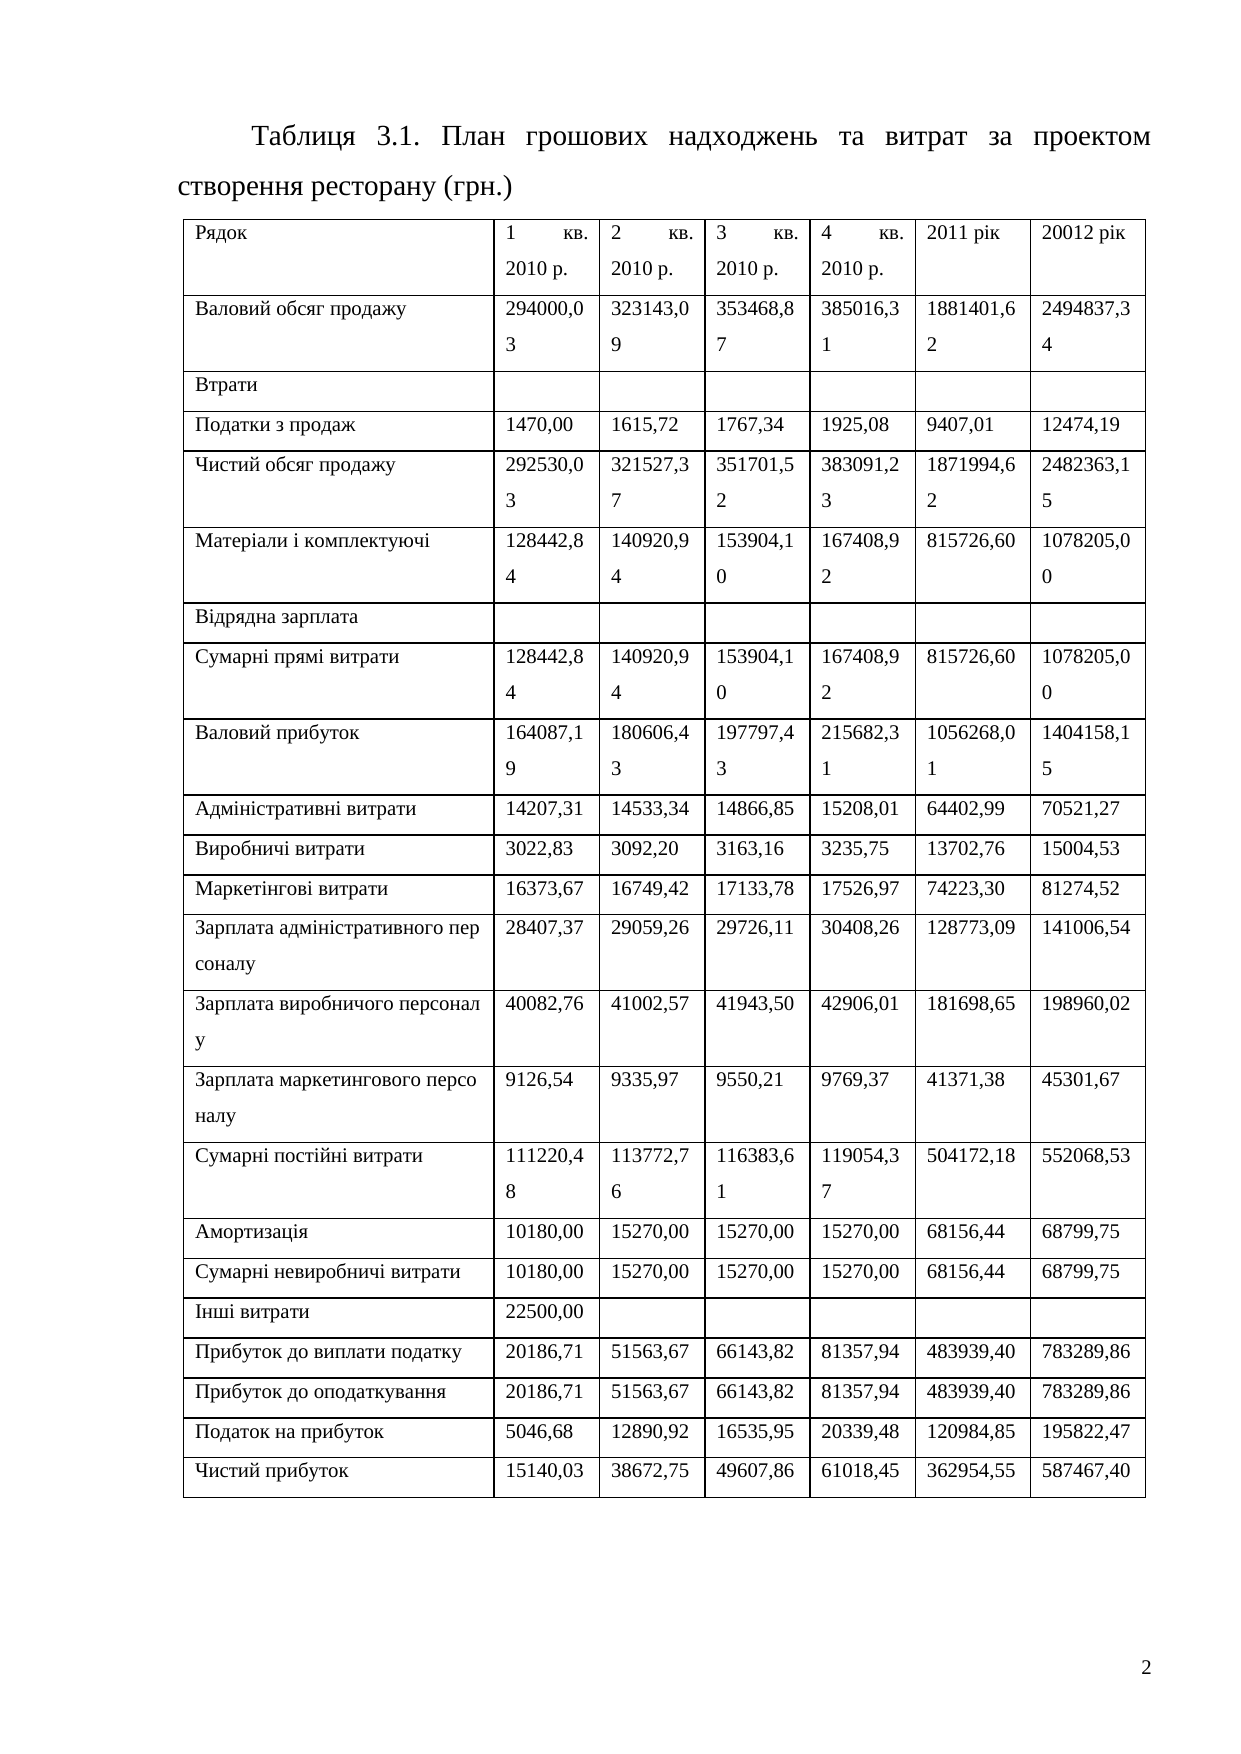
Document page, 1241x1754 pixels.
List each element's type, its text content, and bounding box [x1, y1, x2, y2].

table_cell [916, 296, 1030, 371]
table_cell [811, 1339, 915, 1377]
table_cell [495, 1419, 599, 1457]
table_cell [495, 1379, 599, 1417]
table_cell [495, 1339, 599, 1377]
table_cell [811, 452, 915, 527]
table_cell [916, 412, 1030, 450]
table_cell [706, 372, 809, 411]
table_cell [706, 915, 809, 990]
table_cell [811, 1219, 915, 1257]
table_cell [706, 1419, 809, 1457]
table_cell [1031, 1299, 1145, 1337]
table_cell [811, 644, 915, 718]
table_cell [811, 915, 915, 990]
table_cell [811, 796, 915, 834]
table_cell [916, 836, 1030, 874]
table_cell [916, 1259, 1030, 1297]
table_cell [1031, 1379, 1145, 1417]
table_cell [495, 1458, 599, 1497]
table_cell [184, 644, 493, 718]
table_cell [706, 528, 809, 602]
text Таблиця 3.1. План грошових надходжень та витрат за проектом створення ресторану (грн.) [177, 118, 1152, 202]
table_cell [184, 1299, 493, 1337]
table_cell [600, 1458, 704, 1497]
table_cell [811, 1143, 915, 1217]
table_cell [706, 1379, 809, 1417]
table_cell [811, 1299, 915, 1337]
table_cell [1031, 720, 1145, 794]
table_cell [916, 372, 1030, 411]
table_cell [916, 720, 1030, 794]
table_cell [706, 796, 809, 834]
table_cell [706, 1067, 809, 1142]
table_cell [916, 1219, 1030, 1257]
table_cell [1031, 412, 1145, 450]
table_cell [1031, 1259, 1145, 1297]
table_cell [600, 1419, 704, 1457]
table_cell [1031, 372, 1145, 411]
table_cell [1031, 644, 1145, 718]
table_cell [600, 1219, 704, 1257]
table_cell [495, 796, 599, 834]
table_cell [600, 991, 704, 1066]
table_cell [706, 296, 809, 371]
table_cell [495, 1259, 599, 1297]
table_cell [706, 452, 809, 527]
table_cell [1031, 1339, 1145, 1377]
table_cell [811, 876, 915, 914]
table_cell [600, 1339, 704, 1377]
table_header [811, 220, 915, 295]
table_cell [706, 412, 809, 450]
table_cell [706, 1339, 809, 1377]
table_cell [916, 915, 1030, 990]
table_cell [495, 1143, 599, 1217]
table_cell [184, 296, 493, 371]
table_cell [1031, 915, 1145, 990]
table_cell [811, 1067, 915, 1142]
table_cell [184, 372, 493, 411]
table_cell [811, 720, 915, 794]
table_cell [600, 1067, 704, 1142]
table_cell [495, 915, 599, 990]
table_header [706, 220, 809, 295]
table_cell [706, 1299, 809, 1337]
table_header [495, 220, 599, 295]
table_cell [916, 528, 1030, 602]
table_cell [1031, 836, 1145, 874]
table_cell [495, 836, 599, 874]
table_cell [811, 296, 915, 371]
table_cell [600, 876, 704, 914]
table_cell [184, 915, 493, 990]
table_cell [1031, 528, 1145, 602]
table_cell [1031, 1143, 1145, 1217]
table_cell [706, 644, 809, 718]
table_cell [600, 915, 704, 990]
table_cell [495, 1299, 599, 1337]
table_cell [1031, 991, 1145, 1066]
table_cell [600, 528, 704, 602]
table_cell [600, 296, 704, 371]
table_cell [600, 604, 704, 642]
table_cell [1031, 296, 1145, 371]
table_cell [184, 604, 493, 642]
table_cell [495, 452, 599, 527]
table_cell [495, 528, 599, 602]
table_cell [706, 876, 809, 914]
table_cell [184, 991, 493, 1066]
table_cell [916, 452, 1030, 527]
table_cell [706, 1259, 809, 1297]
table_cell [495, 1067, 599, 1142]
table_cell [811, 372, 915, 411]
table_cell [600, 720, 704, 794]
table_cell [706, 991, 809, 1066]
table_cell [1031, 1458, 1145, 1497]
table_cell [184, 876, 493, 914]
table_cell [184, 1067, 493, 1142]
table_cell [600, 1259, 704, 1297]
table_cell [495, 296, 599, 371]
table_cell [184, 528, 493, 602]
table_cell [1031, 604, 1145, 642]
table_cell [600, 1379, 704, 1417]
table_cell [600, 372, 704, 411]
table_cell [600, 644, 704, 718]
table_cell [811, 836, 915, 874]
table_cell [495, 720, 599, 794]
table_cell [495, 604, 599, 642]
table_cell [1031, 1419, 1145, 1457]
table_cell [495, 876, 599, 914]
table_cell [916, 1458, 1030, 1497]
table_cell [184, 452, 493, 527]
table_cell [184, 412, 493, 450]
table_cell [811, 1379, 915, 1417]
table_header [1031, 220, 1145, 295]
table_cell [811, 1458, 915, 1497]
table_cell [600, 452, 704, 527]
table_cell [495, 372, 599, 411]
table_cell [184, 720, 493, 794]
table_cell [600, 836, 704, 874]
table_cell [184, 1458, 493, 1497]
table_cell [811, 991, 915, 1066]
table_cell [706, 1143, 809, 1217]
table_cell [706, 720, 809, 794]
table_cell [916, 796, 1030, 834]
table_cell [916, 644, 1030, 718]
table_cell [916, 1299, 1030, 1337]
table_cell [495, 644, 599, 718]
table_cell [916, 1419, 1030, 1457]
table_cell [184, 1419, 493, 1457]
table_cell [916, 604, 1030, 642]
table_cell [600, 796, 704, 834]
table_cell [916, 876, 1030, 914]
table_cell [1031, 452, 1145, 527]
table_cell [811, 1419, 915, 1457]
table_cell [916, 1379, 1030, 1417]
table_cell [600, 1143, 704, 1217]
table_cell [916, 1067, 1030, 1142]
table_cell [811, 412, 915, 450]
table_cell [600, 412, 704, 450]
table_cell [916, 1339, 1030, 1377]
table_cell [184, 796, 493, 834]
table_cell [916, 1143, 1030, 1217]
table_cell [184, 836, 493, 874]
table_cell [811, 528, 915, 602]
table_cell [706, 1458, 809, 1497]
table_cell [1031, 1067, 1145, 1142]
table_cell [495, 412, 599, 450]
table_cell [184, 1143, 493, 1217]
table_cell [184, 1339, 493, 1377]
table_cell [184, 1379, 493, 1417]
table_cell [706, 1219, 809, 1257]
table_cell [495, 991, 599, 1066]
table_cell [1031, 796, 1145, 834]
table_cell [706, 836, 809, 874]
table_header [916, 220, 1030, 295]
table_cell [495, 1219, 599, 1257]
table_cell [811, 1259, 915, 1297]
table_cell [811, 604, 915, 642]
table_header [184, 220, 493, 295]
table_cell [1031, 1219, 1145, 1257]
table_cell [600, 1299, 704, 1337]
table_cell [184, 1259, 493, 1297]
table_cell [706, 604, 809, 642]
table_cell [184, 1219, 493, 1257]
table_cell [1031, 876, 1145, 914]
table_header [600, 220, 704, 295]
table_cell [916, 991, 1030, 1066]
